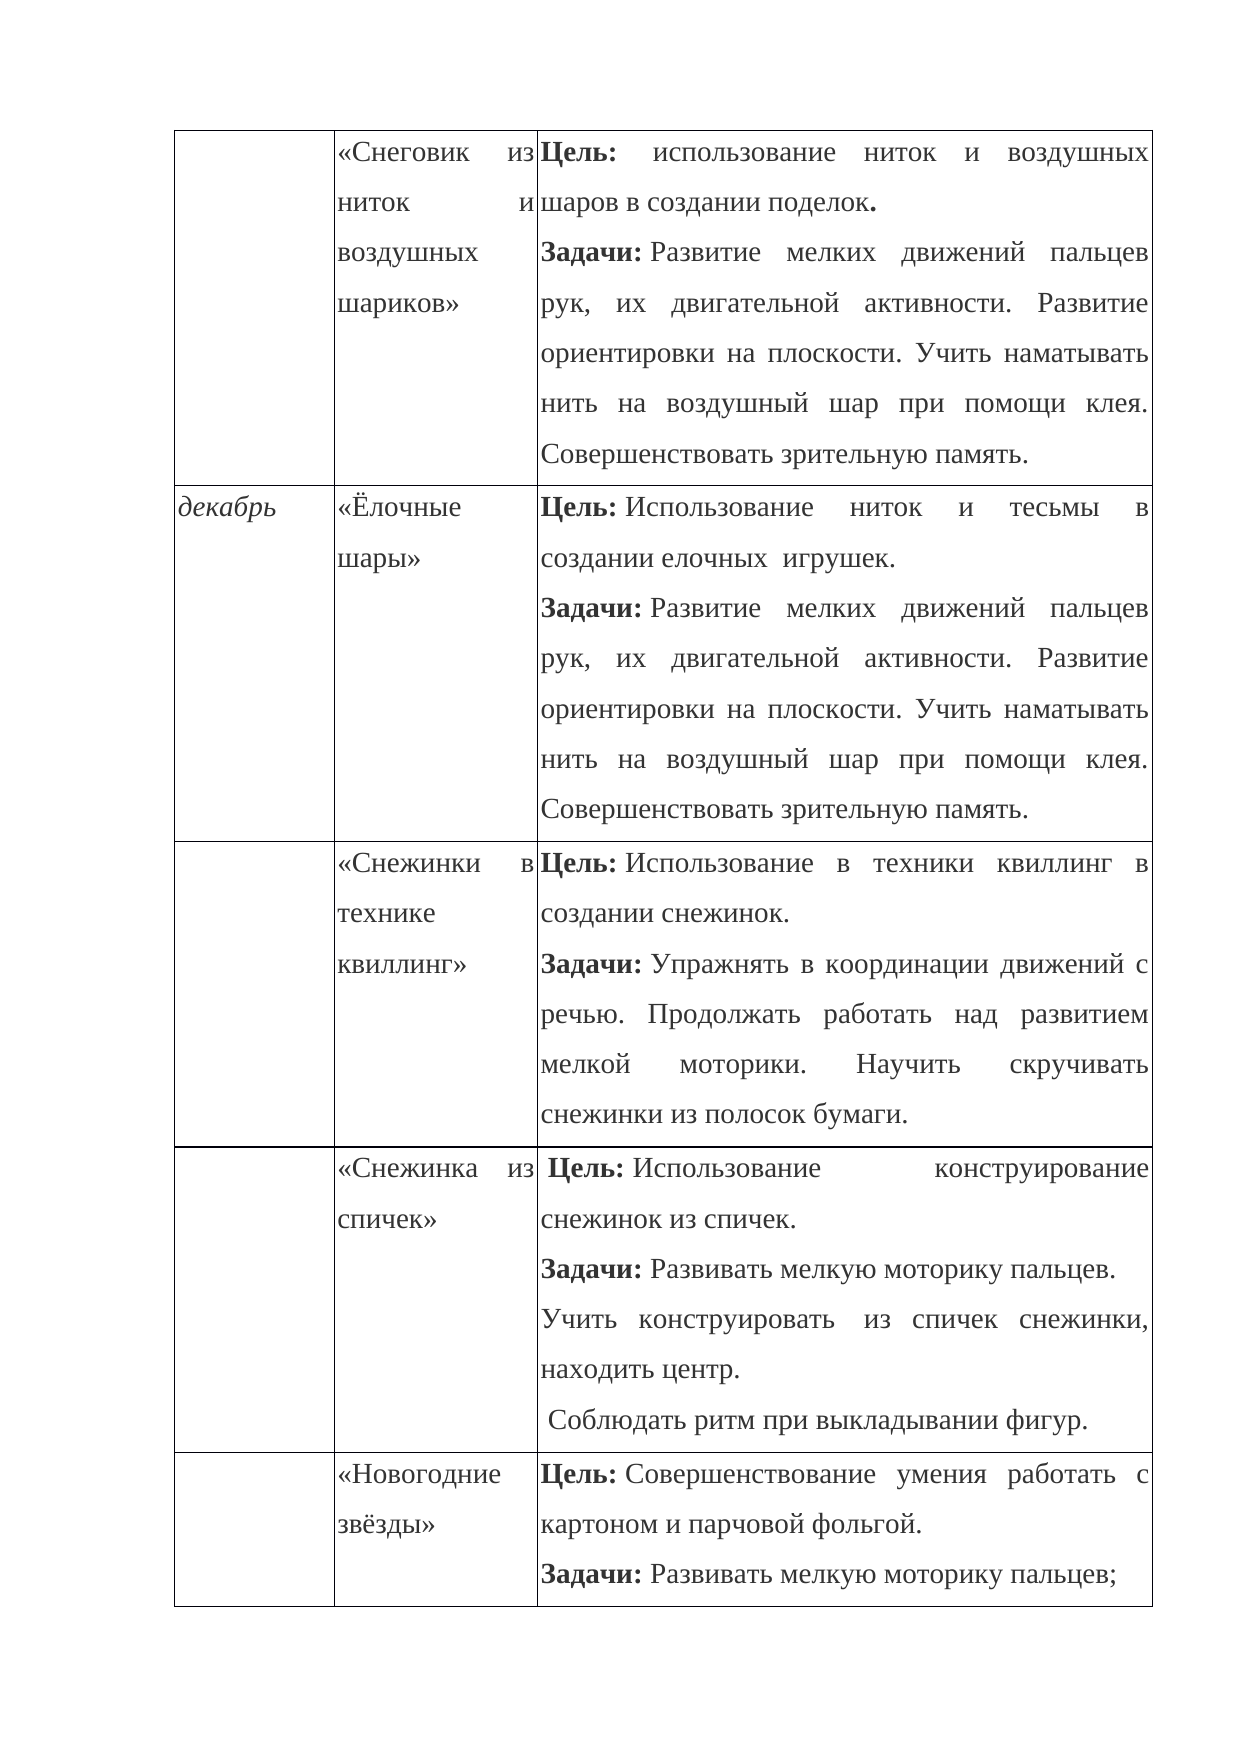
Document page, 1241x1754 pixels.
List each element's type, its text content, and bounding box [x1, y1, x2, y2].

table_cell [175, 1453, 334, 1606]
table_cell «Снежинки в технике квиллинг» [335, 842, 537, 1146]
table_cell «Новогодние звёзды» [335, 1453, 537, 1606]
table_cell «Снеговик из ниток и воздушных шариков» [335, 131, 537, 485]
table_cell декабрь [175, 486, 334, 841]
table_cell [538, 1453, 1152, 1606]
table_cell «Снежинка из спичек» [335, 1148, 537, 1452]
table_cell [175, 131, 334, 485]
table_cell Цель: Использование ниток и тесьмы в создании елочных игрушек. Задачи: Развитие мелких движений пальцев рук, их двигательной активности. Развитие ориентировки на плоскости. Учить наматывать нить на воздушный шар при помощи клея. Совершенствовать зрительную память. [538, 486, 1152, 841]
table_cell [175, 842, 334, 1146]
table_cell Цель: Использование в техники квиллинг в создании снежинок. Задачи: Упражнять в координации движений с речью. Продолжать работать над развитием мелкой моторики. Научить скручивать снежинки из полосок бумаги. [538, 842, 1152, 1146]
table_cell «Ёлочные шары» [335, 486, 537, 841]
table_cell [175, 1148, 334, 1452]
table_cell Цель: Использование конструирование снежинок из спичек. Задачи: Развивать мелкую моторику пальцев. Учить конструировать из спичек снежинки, находить центр. Соблюдать ритм при выкладывании фигур. [538, 1148, 1152, 1452]
table_cell Цель: использование ниток и воздушных шаров в создании поделок. Задачи: Развитие мелких движений пальцев рук, их двигательной активности. Развитие ориентировки на плоскости. Учить наматывать нить на воздушный шар при помощи клея. Совершенствовать зрительную память. [538, 131, 1152, 485]
